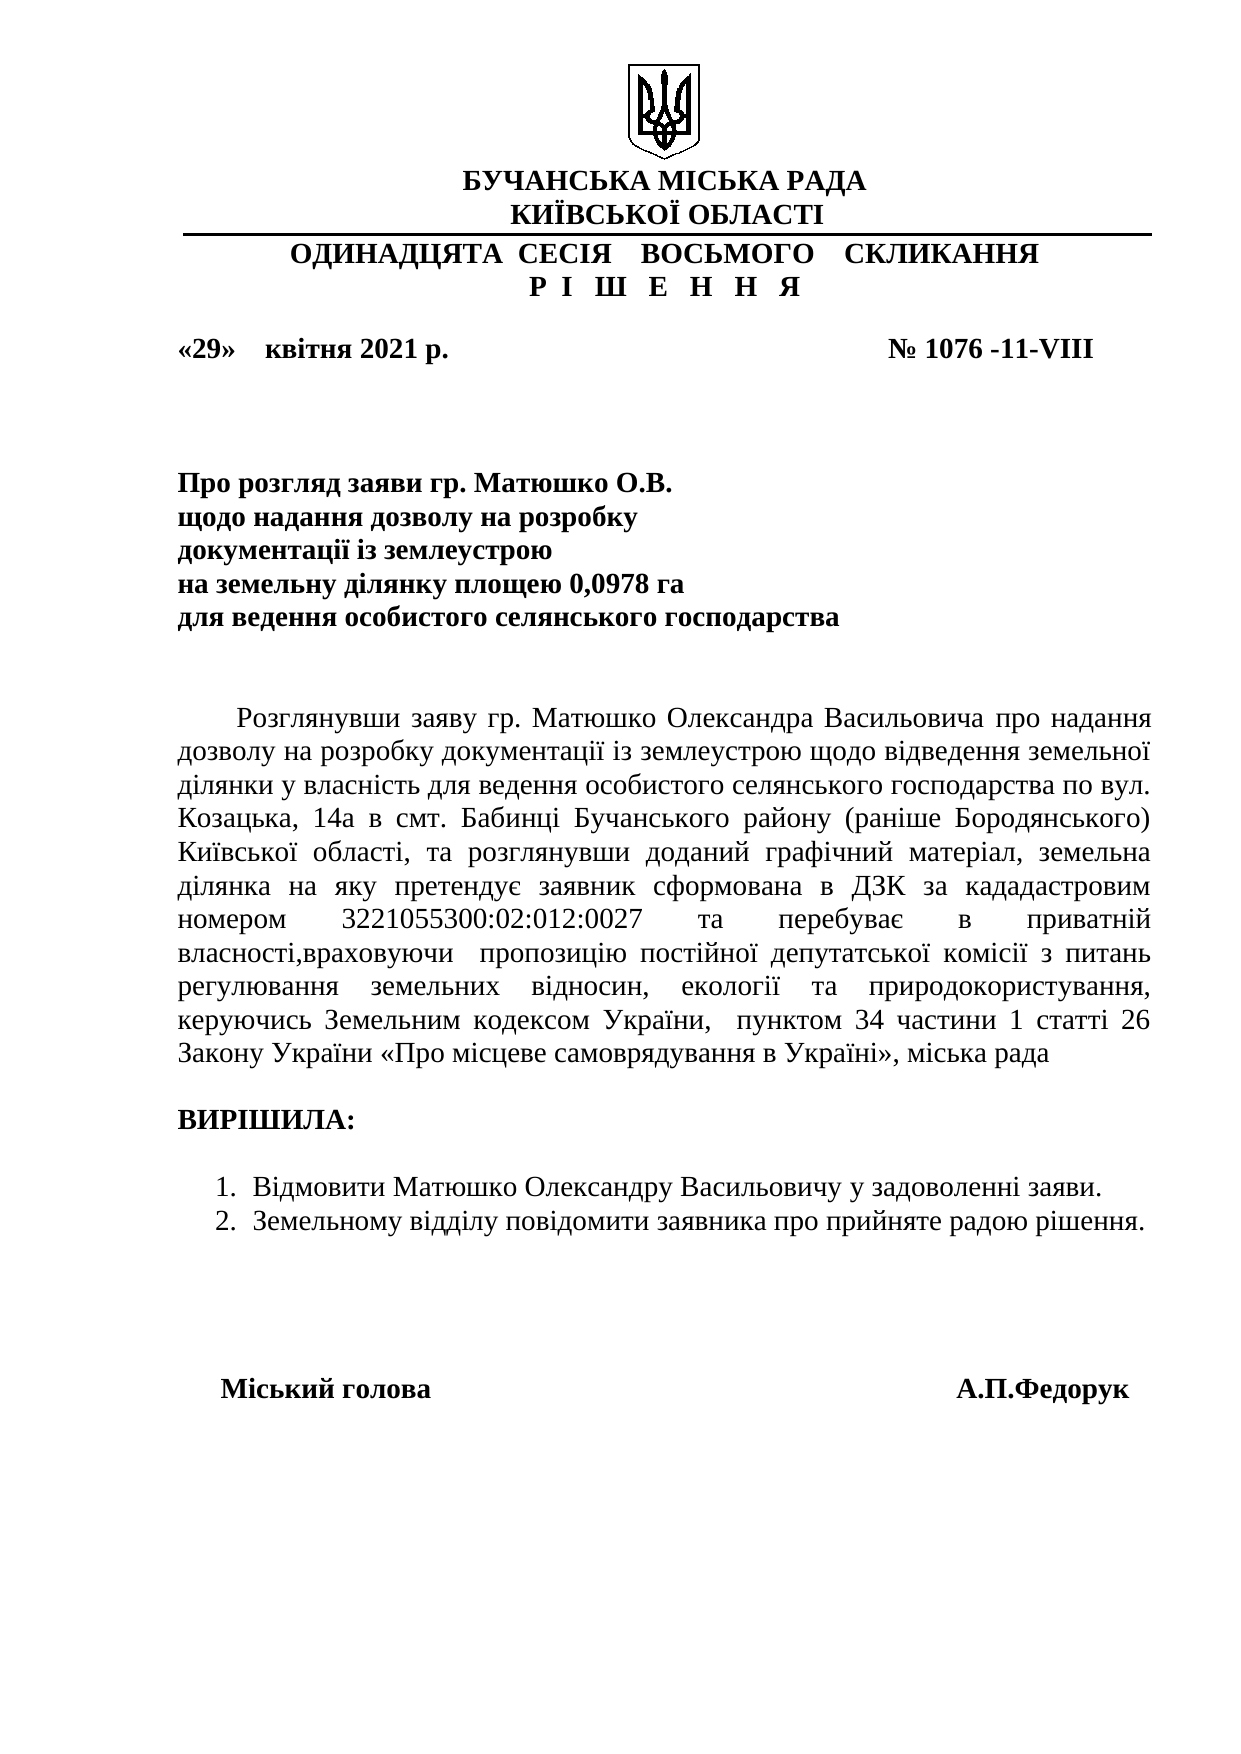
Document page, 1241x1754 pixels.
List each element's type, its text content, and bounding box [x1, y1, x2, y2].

list Земельному відділу повідомити заявника про прийняте радою рішення. [215, 1203, 1152, 1237]
text на земельну ділянку площею 0,0978 га [177, 566, 1152, 599]
text Про розгляд заяви гр. Матюшко О.В. [177, 465, 1152, 499]
text документації із землеустрою [177, 532, 1152, 566]
text Р І Ш Е Н Н Я [177, 269, 1152, 303]
text Міський голова А.П.Федорук [177, 1371, 1152, 1404]
text Розглянувши заяву гр. Матюшко Олександра Васильовича про надання дозволу на розробку документації із землеустрою щодо відведення земельної ділянки у власність для ведення особистого селянського господарства по вул. Козацька, 14а в смт. Бабинці Бучанського району (раніше Бородянського) Київської області, та розглянувши доданий графічний матеріал, земельна ділянка на яку претендує заявник сформована в ДЗК за кададастровим номером 3221055300:02:012:0027 та перебуває в приватній власності,враховуючи пропозицію постійної депутатської комісії з питань регулювання земельних відносин, екології та природокористування, керуючись Земельним кодексом України, пунктом 34 частини 1 статті 26 Закону України «Про місцеве самоврядування в Україні», міська рада [177, 700, 1152, 1069]
text ОДИНАДЦЯТА СЕСІЯ ВОСЬМОГО СКЛИКАННЯ [177, 236, 1152, 269]
text «29» квітня 2021 р. № 1076 -11-VIIІ [177, 331, 1152, 364]
text для ведення особистого селянського господарства [177, 599, 1152, 633]
text БУЧАНСЬКА МІСЬКА РАДА [177, 163, 1152, 197]
text щодо надання дозволу на розробку [177, 499, 1152, 532]
text ВИРІШИЛА: [177, 1102, 1152, 1136]
text КИЇВСЬКОЇ ОБЛАСТІ [183, 197, 1152, 233]
list Відмовити Матюшко Олександру Васильовичу у задоволенні заяви. [215, 1169, 1152, 1203]
